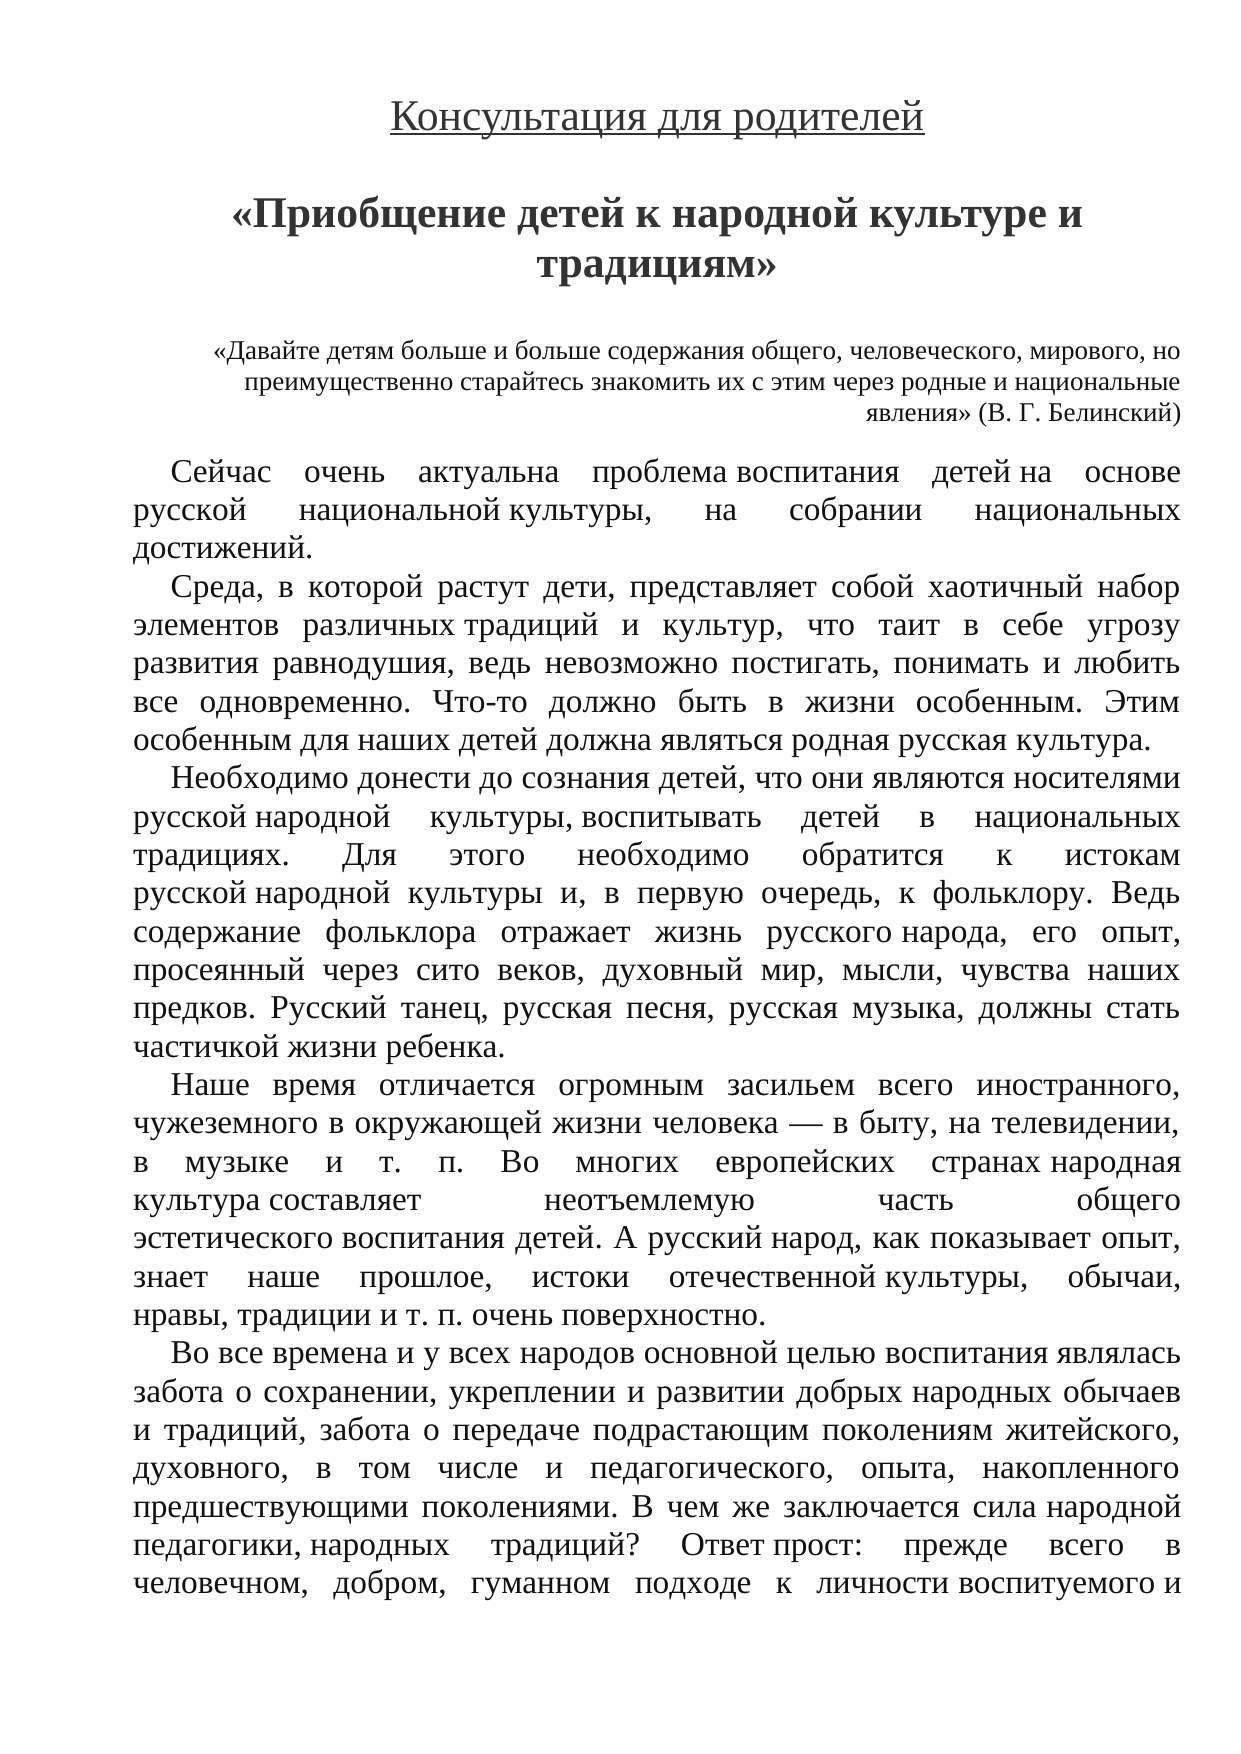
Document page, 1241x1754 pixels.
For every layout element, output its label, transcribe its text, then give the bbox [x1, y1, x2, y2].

text Сейчас очень актуальна проблема воспитания детей на основе русской национальной культуры, на собрании национальных достижений. [133, 451, 1181, 566]
text Среда, в которой растут дети, представляет собой хаотичный набор элементов различных традиций и культур, что таит в себе угрозу развития равнодушия, ведь невозможно постигать, понимать и любить все одновременно. Что-то должно быть в жизни особенным. Этим особенным для наших детей должна являться родная русская культура. [133, 566, 1181, 758]
text Консультация для родителей [133, 89, 1181, 140]
text Наше время отличается огромным засильем всего иностранного, чужеземного в окружающей жизни человека — в быту, на телевидении, в музыке и т. п. Во многих европейских странах народная культура составляет неотъемлемую часть общего эстетического воспитания детей. А русский народ, как показывает опыт, знает наше прошлое, истоки отечественной культуры, обычаи, нравы, традиции и т. п. очень поверхностно. [133, 1064, 1181, 1333]
text «Давайте детям больше и больше содержания общего, человеческого, мирового, но преимущественно старайтесь знакомить их с этим через родные и национальные явления» (В. Г. Белинский) [133, 334, 1181, 428]
text «Приобщение детей к народной культуре и традициям» [133, 187, 1181, 287]
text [133, 1333, 1181, 1601]
text Необходимо донести до сознания детей, что они являются носителями русской народной культуры, воспитывать детей в национальных традициях. Для этого необходимо обратится к истокам русской народной культуры и, в первую очередь, к фольклору. Ведь содержание фольклора отражает жизнь русского народа, его опыт, просеянный через сито веков, духовный мир, мысли, чувства наших предков. Русский танец, русская песня, русская музыка, должны стать частичкой жизни ребенка. [133, 758, 1181, 1064]
